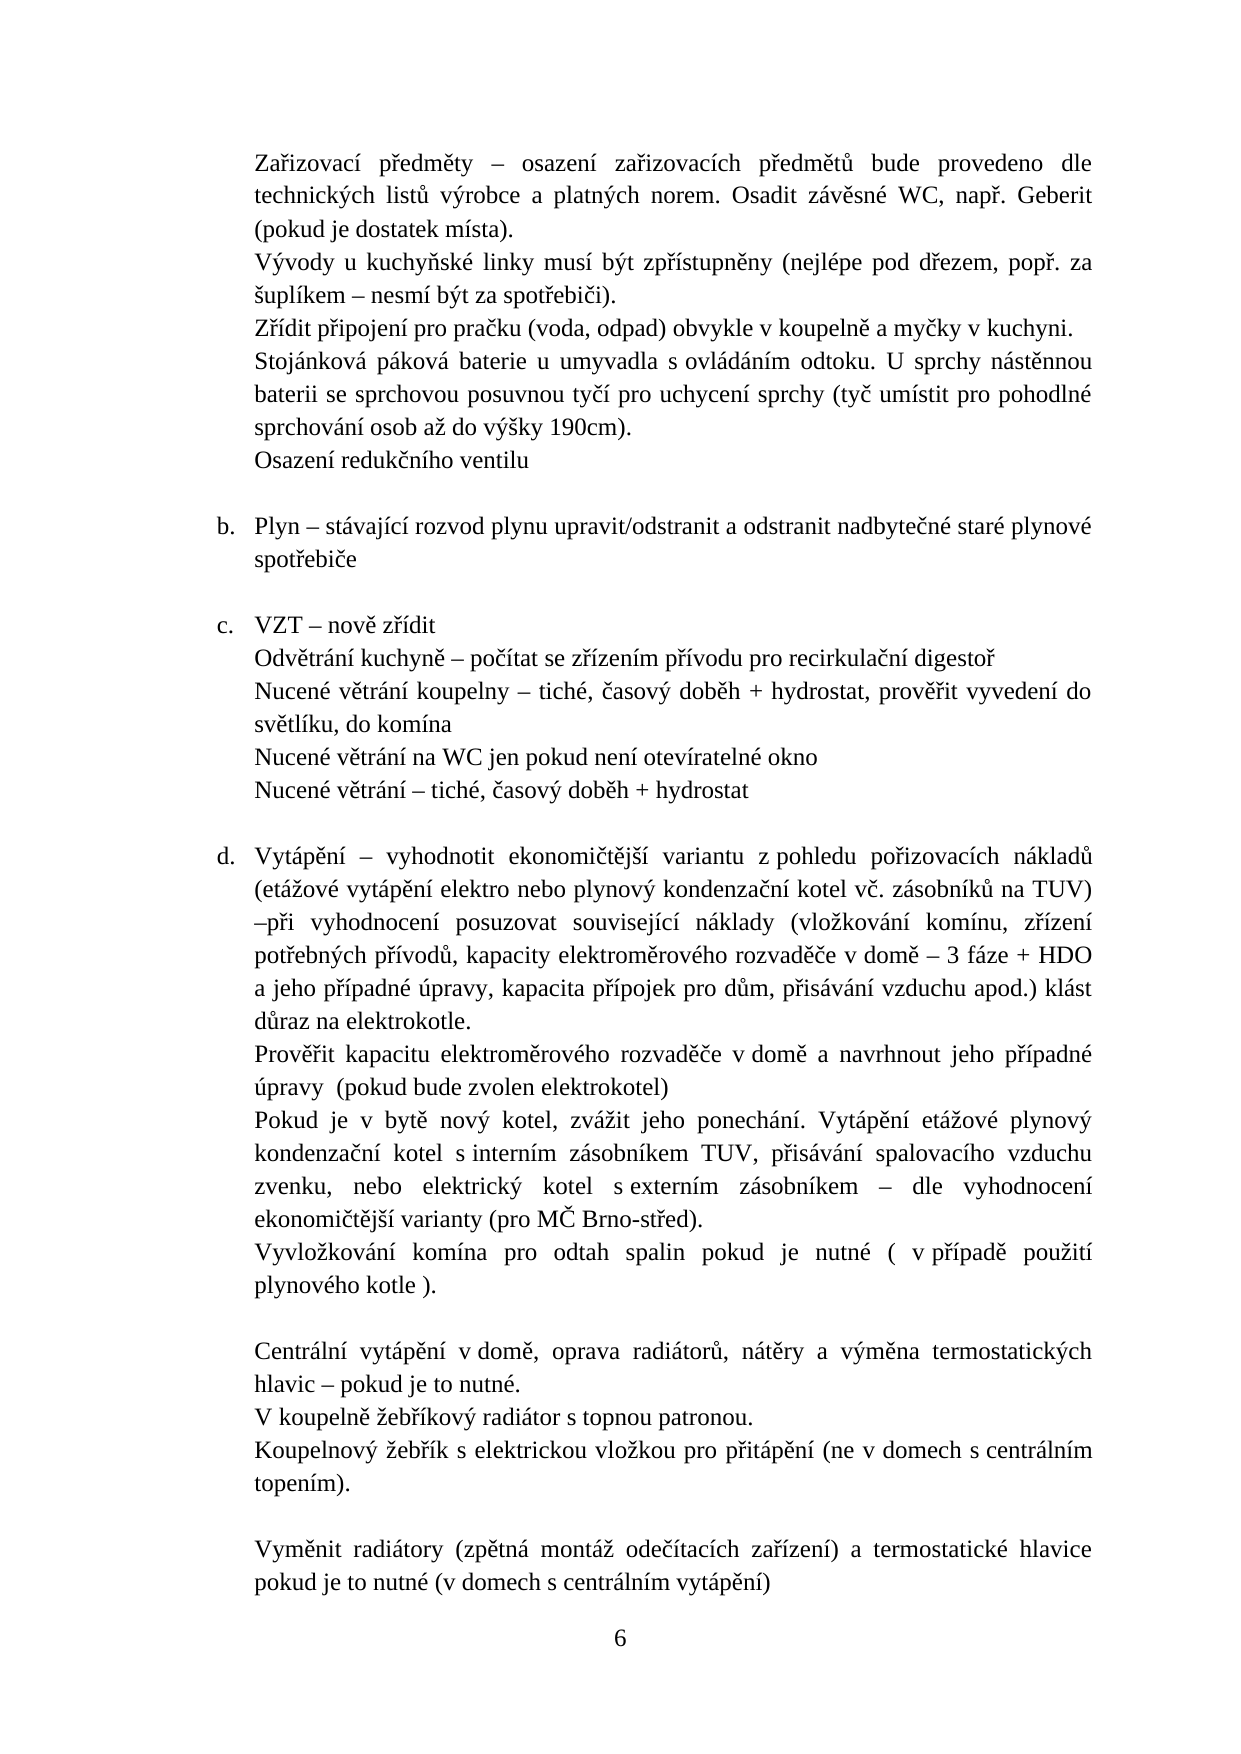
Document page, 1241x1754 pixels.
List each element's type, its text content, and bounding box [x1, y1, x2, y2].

list Vyvložkování komína pro odtah spalin pokud je nutné ( v případě použití plynového kotle ). [254, 1237, 1093, 1299]
list Osazení redukčního ventilu [254, 445, 1093, 473]
list Plyn – stávající rozvod plynu upravit/odstranit a odstranit nadbytečné staré plynové spotřebiče [217, 511, 1093, 573]
list V koupelně žebříkový radiátor s topnou patronou. [254, 1402, 1093, 1431]
list Nucené větrání na WC jen pokud není otevíratelné okno [254, 742, 1093, 771]
list Pokud je v bytě nový kotel, zvážit jeho ponechání. Vytápění etážové plynový kondenzační kotel s interním zásobníkem TUV, přisávání spalovacího vzduchu zvenku, nebo elektrický kotel s externím zásobníkem – dle vyhodnocení ekonomičtější varianty (pro MČ Brno-střed). [254, 1105, 1093, 1233]
list Koupelnový žebřík s elektrickou vložkou pro přitápění (ne v domech s centrálním topením). [254, 1435, 1093, 1497]
list Vývody u kuchyňské linky musí být zpřístupněny (nejlépe pod dřezem, popř. za šuplíkem – nesmí být za spotřebiči). [254, 247, 1093, 308]
list Zařizovací předměty – osazení zařizovacích předmětů bude provedeno dle technických listů výrobce a platných norem. Osadit závěsné WC, např. Geberit (pokud je dostatek místa). [254, 148, 1093, 242]
list Centrální vytápění v domě, oprava radiátorů, nátěry a výměna termostatických hlavic – pokud je to nutné. [254, 1336, 1093, 1398]
list Vyměnit radiátory (zpětná montáž odečítacích zařízení) a termostatické hlavice pokud je to nutné (v domech s centrálním vytápění) [254, 1534, 1093, 1596]
list Odvětrání kuchyně – počítat se zřízením přívodu pro recirkulační digestoř [254, 643, 1093, 672]
list Vytápění – vyhodnotit ekonomičtější variantu z pohledu pořizovacích nákladů (etážové vytápění elektro nebo plynový kondenzační kotel vč. zásobníků na TUV) –při vyhodnocení posuzovat související náklady (vložkování komínu, zřízení potřebných přívodů, kapacity elektroměrového rozvaděče v domě – 3 fáze + HDO a jeho případné úpravy, kapacita přípojek pro dům, přisávání vzduchu apod.) klást důraz na elektrokotle. [217, 841, 1093, 1035]
list VZT – nově zřídit [217, 610, 1093, 639]
list Nucené větrání koupelny – tiché, časový doběh + hydrostat, prověřit vyvedení do světlíku, do komína [254, 676, 1093, 738]
list Prověřit kapacitu elektroměrového rozvaděče v domě a navrhnout jeho případné úpravy (pokud bude zvolen elektrokotel) [254, 1039, 1093, 1101]
list Nucené větrání – tiché, časový doběh + hydrostat [254, 775, 1093, 804]
list Stojánková páková baterie u umyvadla s ovládáním odtoku. U sprchy nástěnnou baterii se sprchovou posuvnou tyčí pro uchycení sprchy (tyč umístit pro pohodlné sprchování osob až do výšky 190cm). [254, 346, 1093, 441]
list Zřídit připojení pro pračku (voda, odpad) obvykle v koupelně a myčky v kuchyni. [254, 313, 1093, 341]
